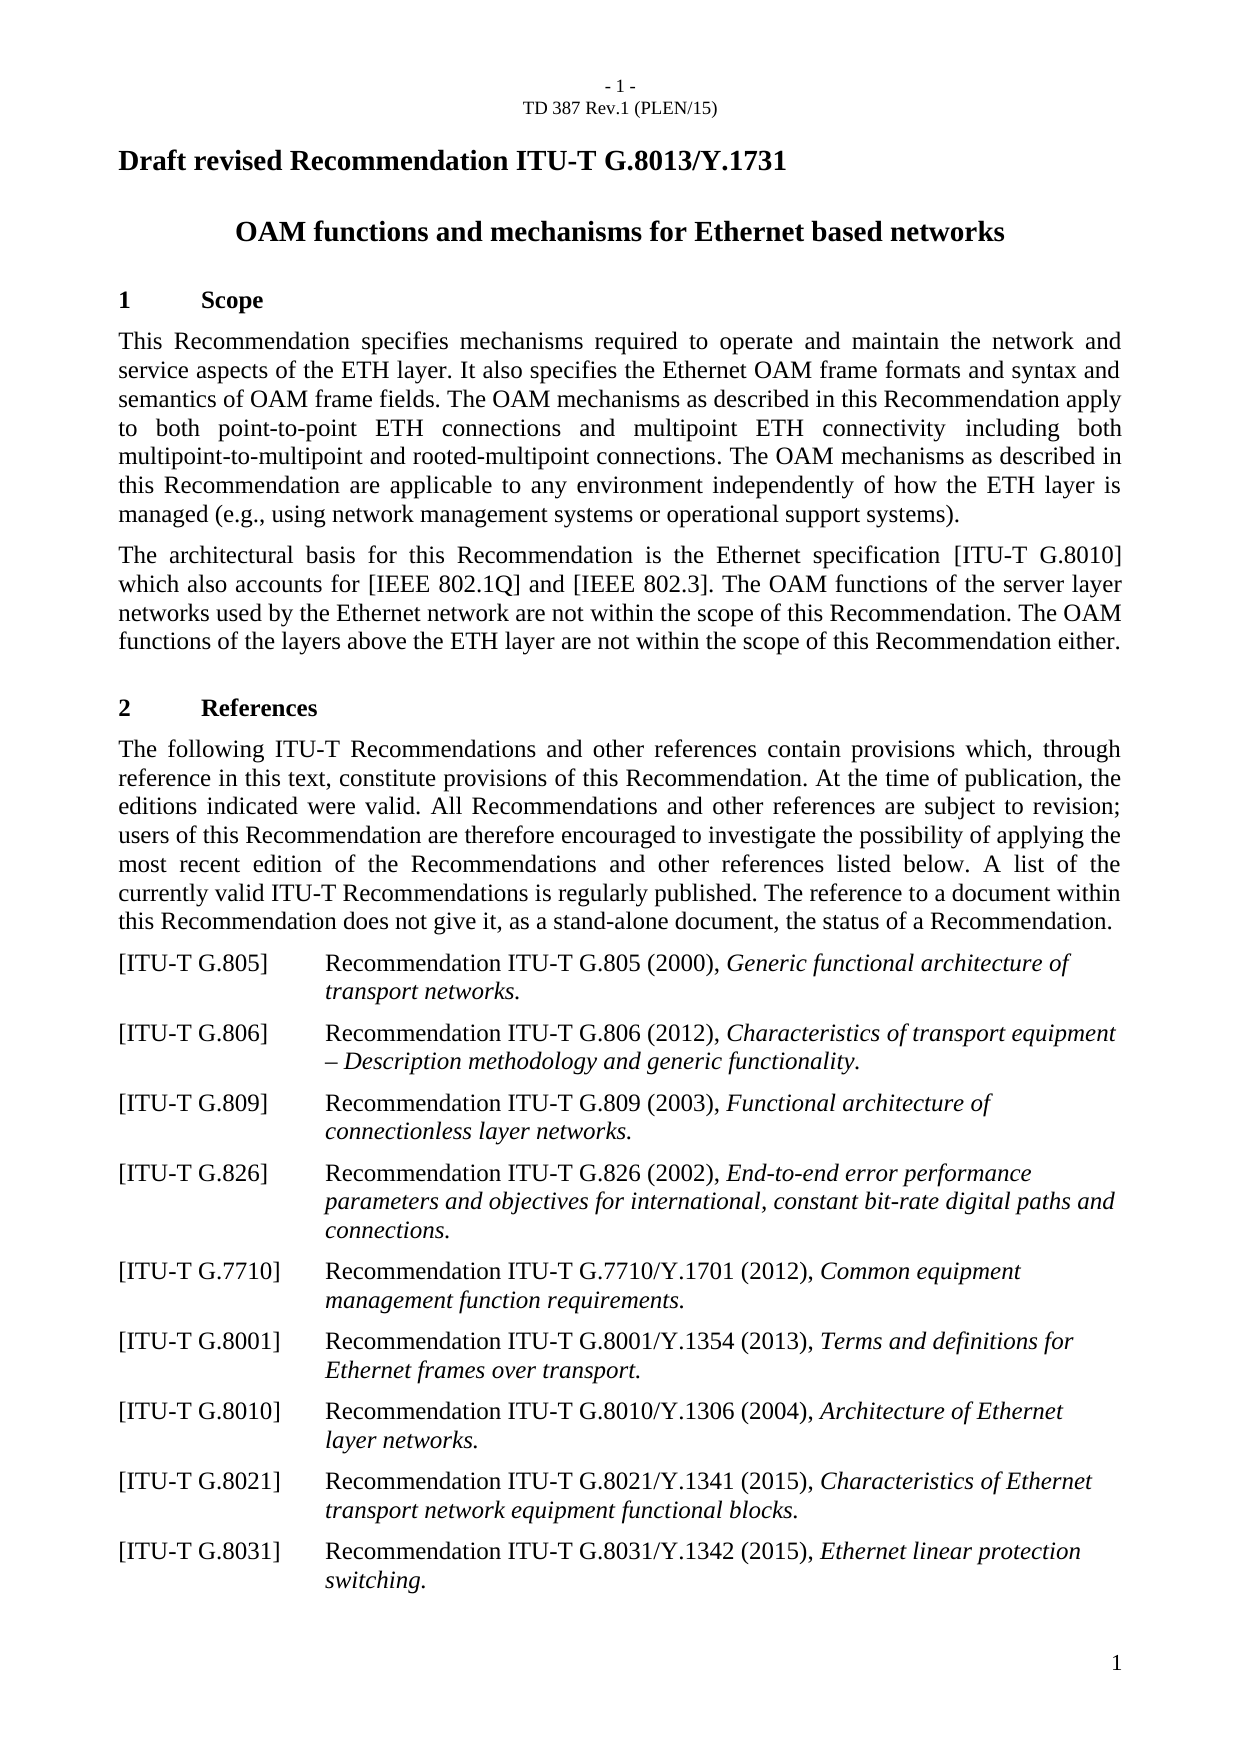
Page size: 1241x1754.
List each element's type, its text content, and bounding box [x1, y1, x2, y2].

text [ITU-T G.8031] Recommendation ITU-T G.8031/Y.1342 (2015), Ethernet linear protection switching. [118, 1536, 1122, 1594]
text This Recommendation specifies mechanisms required to operate and maintain the network and service aspects of the ETH layer. It also specifies the Ethernet OAM frame formats and syntax and semantics of OAM frame fields. The OAM mechanisms as described in this Recommendation apply to both point-to-point ETH connections and multipoint ETH connectivity including both multipoint-to-multipoint and rooted-multipoint connections. The OAM mechanisms as described in this Recommendation are applicable to any environment independently of how the ETH layer is managed (e.g., using network management systems or operational support systems). [118, 326, 1122, 528]
text [ITU-T G.826] Recommendation ITU-T G.826 (2002), End-to-end error performance parameters and objectives for international, constant bit-rate digital paths and connections. [118, 1158, 1122, 1244]
text [ITU-T G.8010] Recommendation ITU-T G.8010/Y.1306 (2004), Architecture of Ethernet layer networks. [118, 1396, 1122, 1454]
text The architectural basis for this Recommendation is the Ethernet specification [ITU-T G.8010] which also accounts for [IEEE 802.1Q] and [IEEE 802.3]. The OAM functions of the server layer networks used by the Ethernet network are not within the scope of this Recommendation. The OAM functions of the layers above the ETH layer are not within the scope of this Recommendation either. [118, 540, 1122, 655]
text [ITU-T G.8001] Recommendation ITU-T G.8001/Y.1354 (2013), Terms and definitions for Ethernet frames over transport. [118, 1326, 1122, 1384]
text [ITU-T G.806] Recommendation ITU-T G.806 (2012), Characteristics of transport equipment – Description methodology and generic functionality. [118, 1018, 1122, 1075]
text [ITU-T G.805] Recommendation ITU-T G.805 (2000), Generic functional architecture of transport networks. [118, 948, 1122, 1005]
title OAM functions and mechanisms for Ethernet based networks [118, 214, 1122, 248]
subtitle 1 Scope [118, 285, 1122, 314]
text [ITU-T G.8021] Recommendation ITU-T G.8021/Y.1341 (2015), Characteristics of Ethernet transport network equipment functional blocks. [118, 1466, 1122, 1524]
text Draft revised Recommendation ITU-T G.8013/Y.1731 [118, 143, 1122, 177]
text [ITU-T G.7710] Recommendation ITU-T G.7710/Y.1701 (2012), Common equipment management function requirements. [118, 1256, 1122, 1314]
text The following ITU-T Recommendations and other references contain provisions which, through reference in this text, constitute provisions of this Recommendation. At the time of publication, the editions indicated were valid. All Recommendations and other references are subject to revision; users of this Recommendation are therefore encouraged to investigate the possibility of applying the most recent edition of the Recommendations and other references listed below. A list of the currently valid ITU-T Recommendations is regularly published. The reference to a document within this Recommendation does not give it, as a stand-alone document, the status of a Recommendation. [118, 734, 1122, 935]
text [ITU-T G.809] Recommendation ITU-T G.809 (2003), Functional architecture of connectionless layer networks. [118, 1088, 1122, 1145]
subtitle 2 References [118, 693, 1122, 721]
